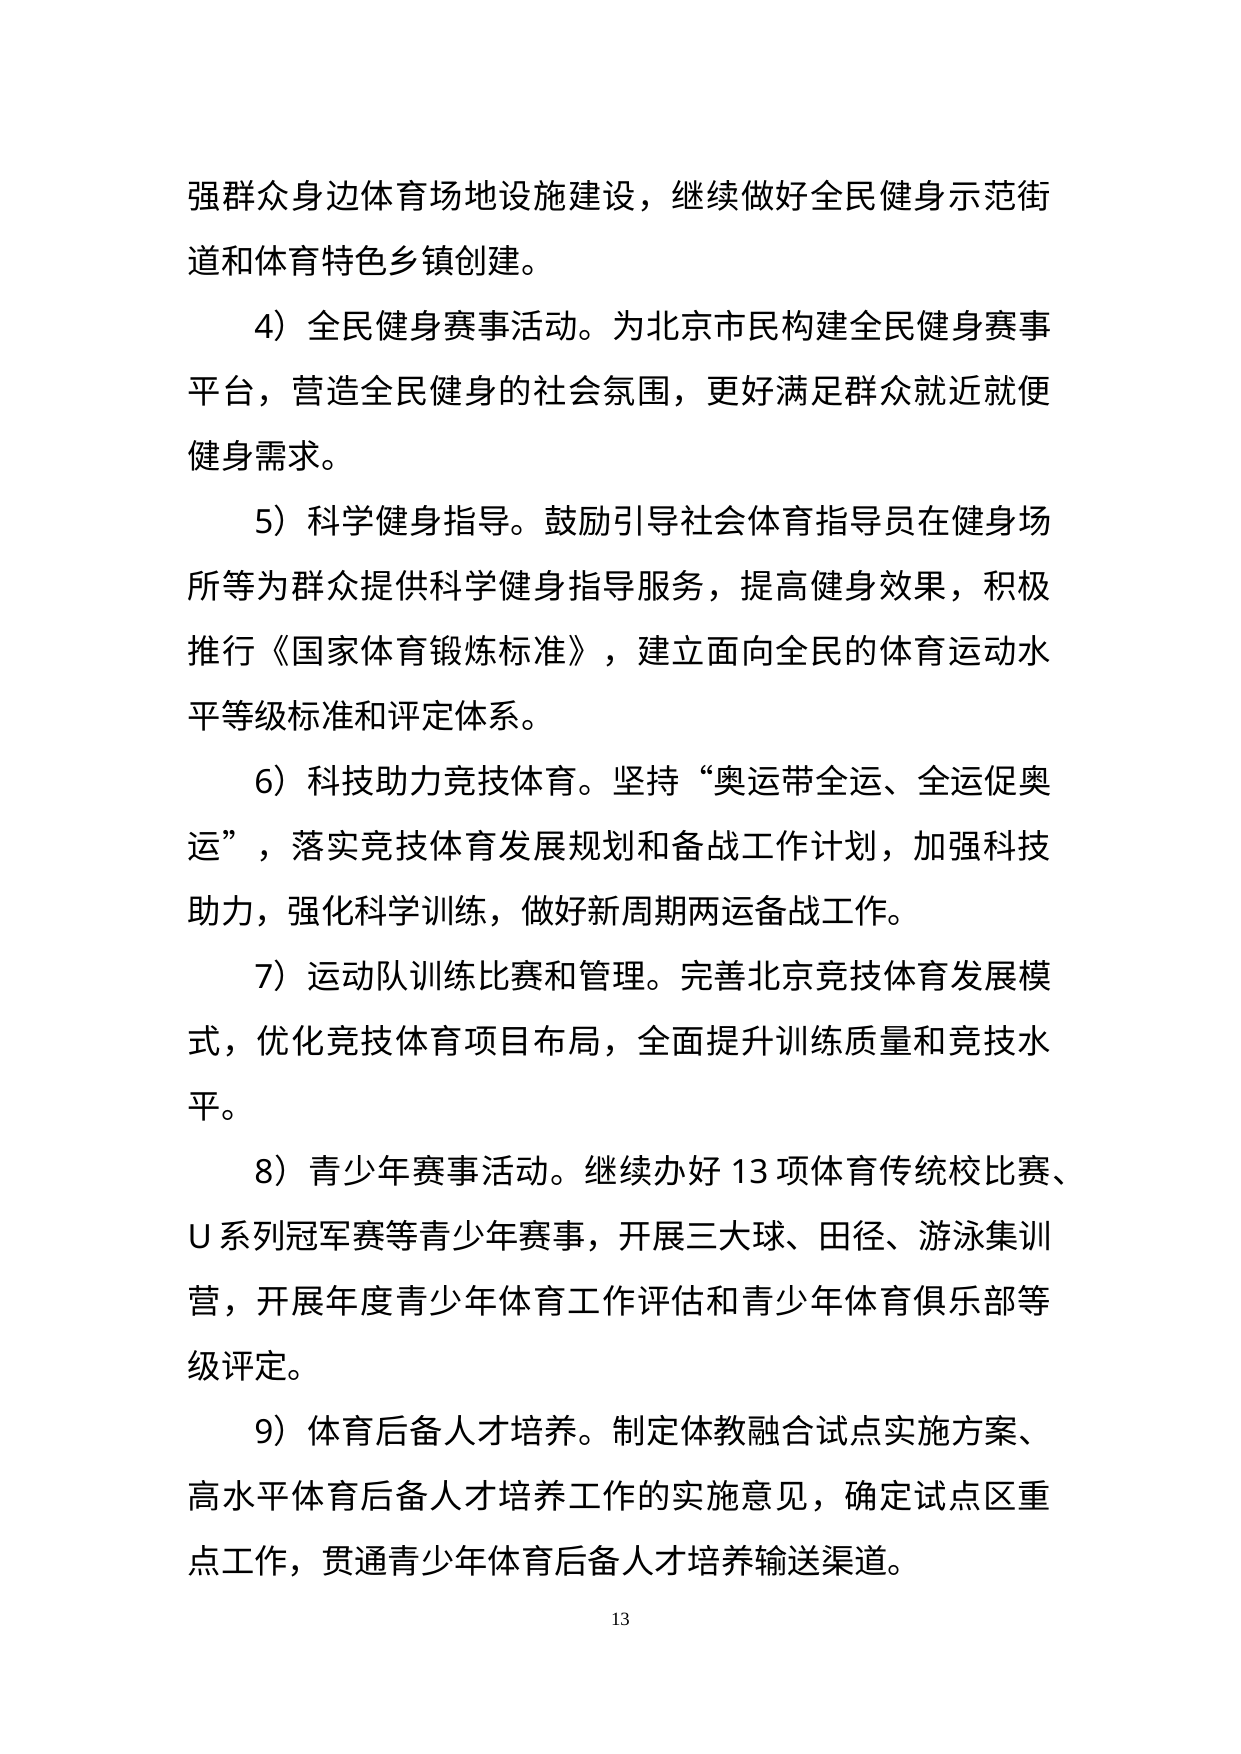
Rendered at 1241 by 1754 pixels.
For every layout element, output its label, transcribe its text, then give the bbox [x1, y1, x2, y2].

text 5）科学健身指导。鼓励引导社会体育指导员在健身场所等为群众提供科学健身指导服务，提高健身效果，积极推行《国家体育锻炼标准》，建立面向全民的体育运动水平等级标准和评定体系。 [187, 487, 1053, 747]
text 8）青少年赛事活动。继续办好13项体育传统校比赛、U系列冠军赛等青少年赛事，开展三大球、田径、游泳集训营，开展年度青少年体育工作评估和青少年体育俱乐部等级评定。 [187, 1137, 1053, 1397]
text 6）科技助力竞技体育。坚持“奥运带全运、全运促奥运”，落实竞技体育发展规划和备战工作计划，加强科技助力，强化科学训练，做好新周期两运备战工作。 [187, 747, 1053, 942]
text 4）全民健身赛事活动。为北京市民构建全民健身赛事平台，营造全民健身的社会氛围，更好满足群众就近就便健身需求。 [187, 292, 1053, 487]
text 9）体育后备人才培养。制定体教融合试点实施方案、高水平体育后备人才培养工作的实施意见，确定试点区重点工作，贯通青少年体育后备人才培养输送渠道。 [187, 1397, 1053, 1592]
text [187, 162, 1053, 292]
text 7）运动队训练比赛和管理。完善北京竞技体育发展模式，优化竞技体育项目布局，全面提升训练质量和竞技水平。 [187, 942, 1053, 1137]
